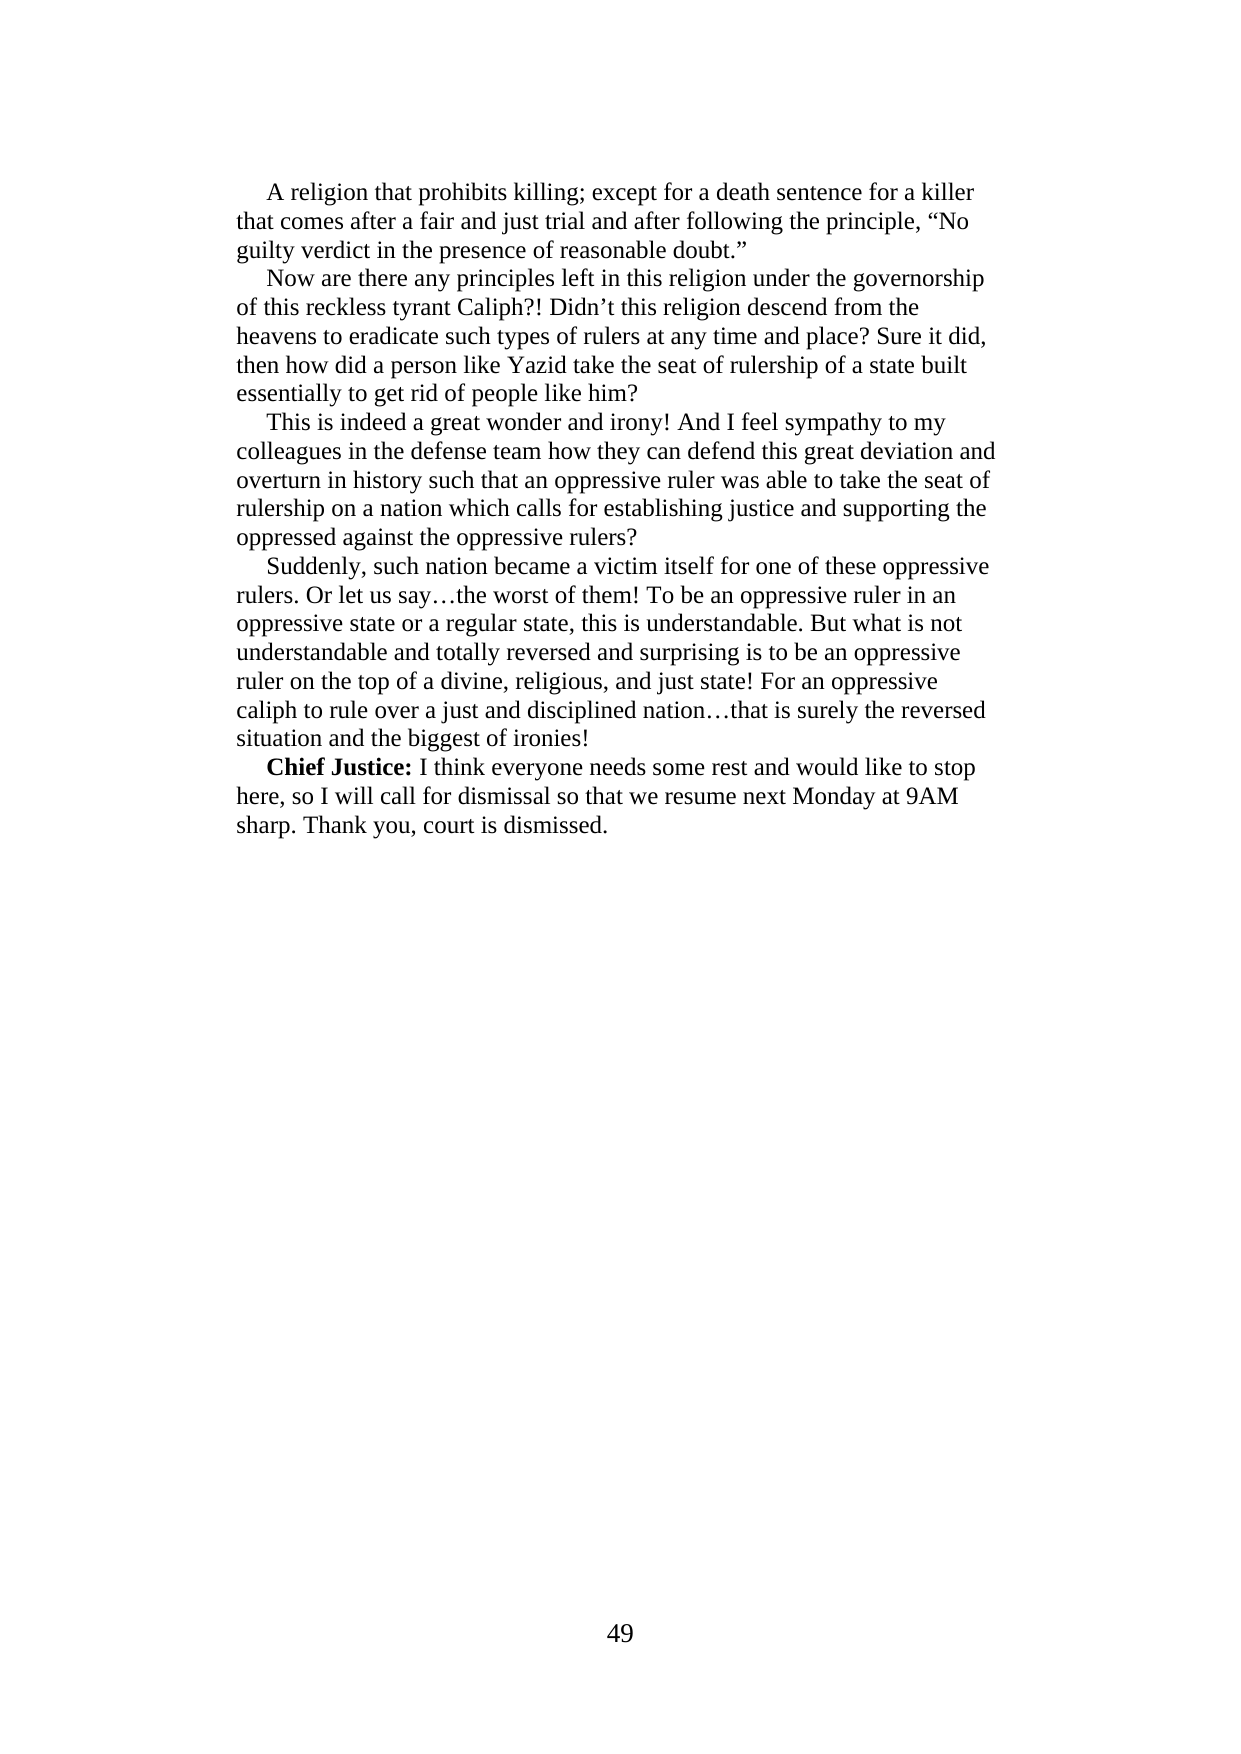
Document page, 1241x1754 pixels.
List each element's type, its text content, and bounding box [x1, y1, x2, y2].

text A religion that prohibits killing; except for a death sentence for a killer that comes after a fair and just trial and after following the principle, “No guilty verdict in the presence of reasonable doubt.” [236, 177, 1004, 263]
text Chief Justice: I think everyone needs some rest and would like to stop here, so I will call for dismissal so that we resume next Monday at 9AM sharp. Thank you, court is dismissed. [236, 752, 1004, 838]
text This is indeed a great wonder and irony! And I feel sympathy to my colleagues in the defense team how they can defend this great deviation and overturn in history such that an oppressive ruler was able to take the seat of rulership on a nation which calls for establishing justice and supporting the oppressed against the oppressive rulers? [236, 407, 1004, 551]
text Now are there any principles left in this religion under the governorship of this reckless tyrant Caliph?! Didn’t this religion descend from the heavens to eradicate such types of rulers at any time and place? Sure it did, then how did a person like Yazid take the seat of rulership of a state built essentially to get rid of people like him? [236, 263, 1004, 407]
text Suddenly, such nation became a victim itself for one of these oppressive rulers. Or let us say…the worst of them! To be an oppressive ruler in an oppressive state or a regular state, this is understandable. But what is not understandable and totally reversed and surprising is to be an oppressive ruler on the top of a divine, religious, and just state! For an oppressive caliph to rule over a just and disciplined nation…that is surely the reversed situation and the biggest of ironies! [236, 551, 1004, 752]
